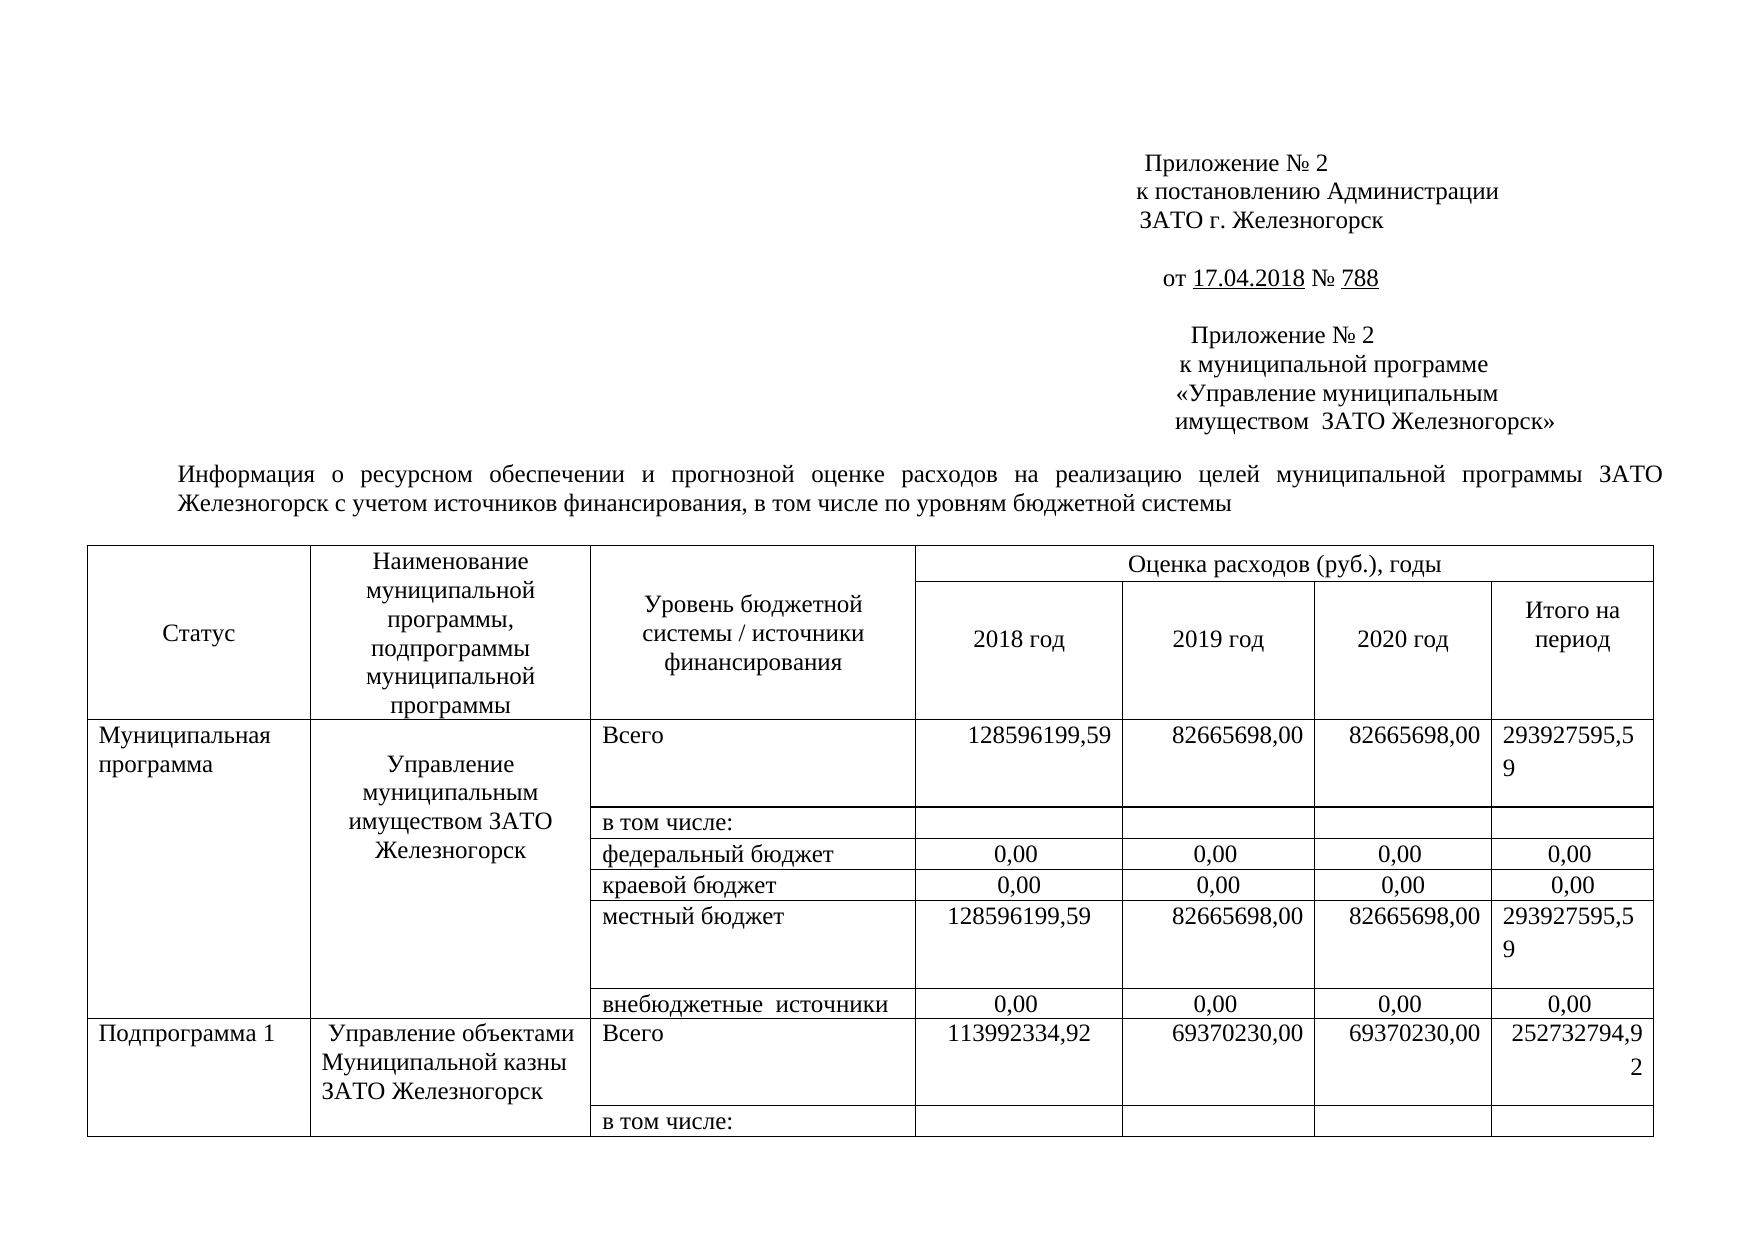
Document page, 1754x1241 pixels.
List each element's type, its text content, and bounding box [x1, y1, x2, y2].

table_cell [1492, 808, 1653, 838]
table_cell [1492, 1106, 1653, 1136]
table_cell 0,00 [1492, 989, 1653, 1017]
table_cell 0,00 [1492, 870, 1653, 900]
table_cell 0,00 [1315, 870, 1491, 900]
table_cell [1315, 808, 1491, 838]
table_cell 128596199,59 [916, 720, 1122, 806]
table_cell Всего [591, 1019, 915, 1105]
table_cell в том числе: [591, 808, 915, 838]
table_cell 69370230,00 [1315, 1019, 1491, 1105]
text «Управление муниципальным [751, 378, 1665, 406]
table_cell Управление муниципальным имуществом ЗАТО Железногорск [311, 720, 590, 1017]
text Приложение № 2 [89, 148, 1665, 176]
table_cell 0,00 [1123, 839, 1314, 869]
table_header Наименование муниципальной программы, подпрограммы муниципальной программы [311, 546, 590, 719]
table_cell Подпрограмма 1 [88, 1019, 310, 1136]
table_cell внебюджетные источники [591, 989, 915, 1017]
table_cell 0,00 [916, 870, 1122, 900]
table_cell Управление объектами Муниципальной казны ЗАТО Железногорск [311, 1019, 590, 1136]
text Информация о ресурсном обеспечении и прогнозной оценке расходов на реализацию целей муниципальной программы ЗАТО Железногорск с учетом источников финансирования, в том числе по уровням бюджетной системы [177, 459, 1665, 517]
table_cell Итого на период [1492, 582, 1653, 719]
table_cell 2019 год [1123, 582, 1314, 719]
table_cell федеральный бюджет [591, 839, 915, 869]
table_cell 0,00 [1123, 870, 1314, 900]
table_header Оценка расходов (руб.), годы [916, 546, 1653, 581]
table_cell 82665698,00 [1315, 720, 1491, 806]
text к муниципальной программе [751, 349, 1665, 378]
table_cell 82665698,00 [1123, 901, 1314, 988]
text к постановлению Администрации [89, 176, 1665, 205]
table_cell [916, 808, 1122, 838]
table_cell 2020 год [1315, 582, 1491, 719]
table_cell [1123, 1106, 1314, 1136]
text Приложение № 2 [900, 320, 1665, 349]
table_cell в том числе: [591, 1106, 915, 1136]
table_cell 0,00 [1123, 989, 1314, 1017]
table_cell 113992334,92 [916, 1019, 1122, 1105]
table_cell [916, 1106, 1122, 1136]
table_cell краевой бюджет [591, 870, 915, 900]
table_header Статус [88, 546, 310, 719]
table_cell 82665698,00 [1315, 901, 1491, 988]
table_cell местный бюджет [591, 901, 915, 988]
table_cell Всего [591, 720, 915, 806]
table_cell 293927595,59 [1492, 720, 1653, 806]
text имуществом ЗАТО Железногорск» [751, 406, 1665, 435]
table_cell 82665698,00 [1123, 720, 1314, 806]
table_cell 2018 год [916, 582, 1122, 719]
table_cell 0,00 [916, 989, 1122, 1017]
table_cell [1123, 808, 1314, 838]
table_cell 293927595,59 [1492, 901, 1653, 988]
table_cell 0,00 [1315, 989, 1491, 1017]
text ЗАТО г. Железногорск [89, 205, 1665, 234]
table_cell 0,00 [1492, 839, 1653, 869]
table_cell 128596199,59 [916, 901, 1122, 988]
table_header Уровень бюджетной системы / источники финансирования [591, 546, 915, 719]
table_cell 0,00 [916, 839, 1122, 869]
table_cell 252732794,92 [1492, 1019, 1653, 1105]
text от 17.04.2018 № 788 [89, 263, 1665, 291]
table_cell 69370230,00 [1123, 1019, 1314, 1105]
table_cell 0,00 [1315, 839, 1491, 869]
table_cell Муниципальная программа [88, 720, 310, 1017]
table_cell [1315, 1106, 1491, 1136]
